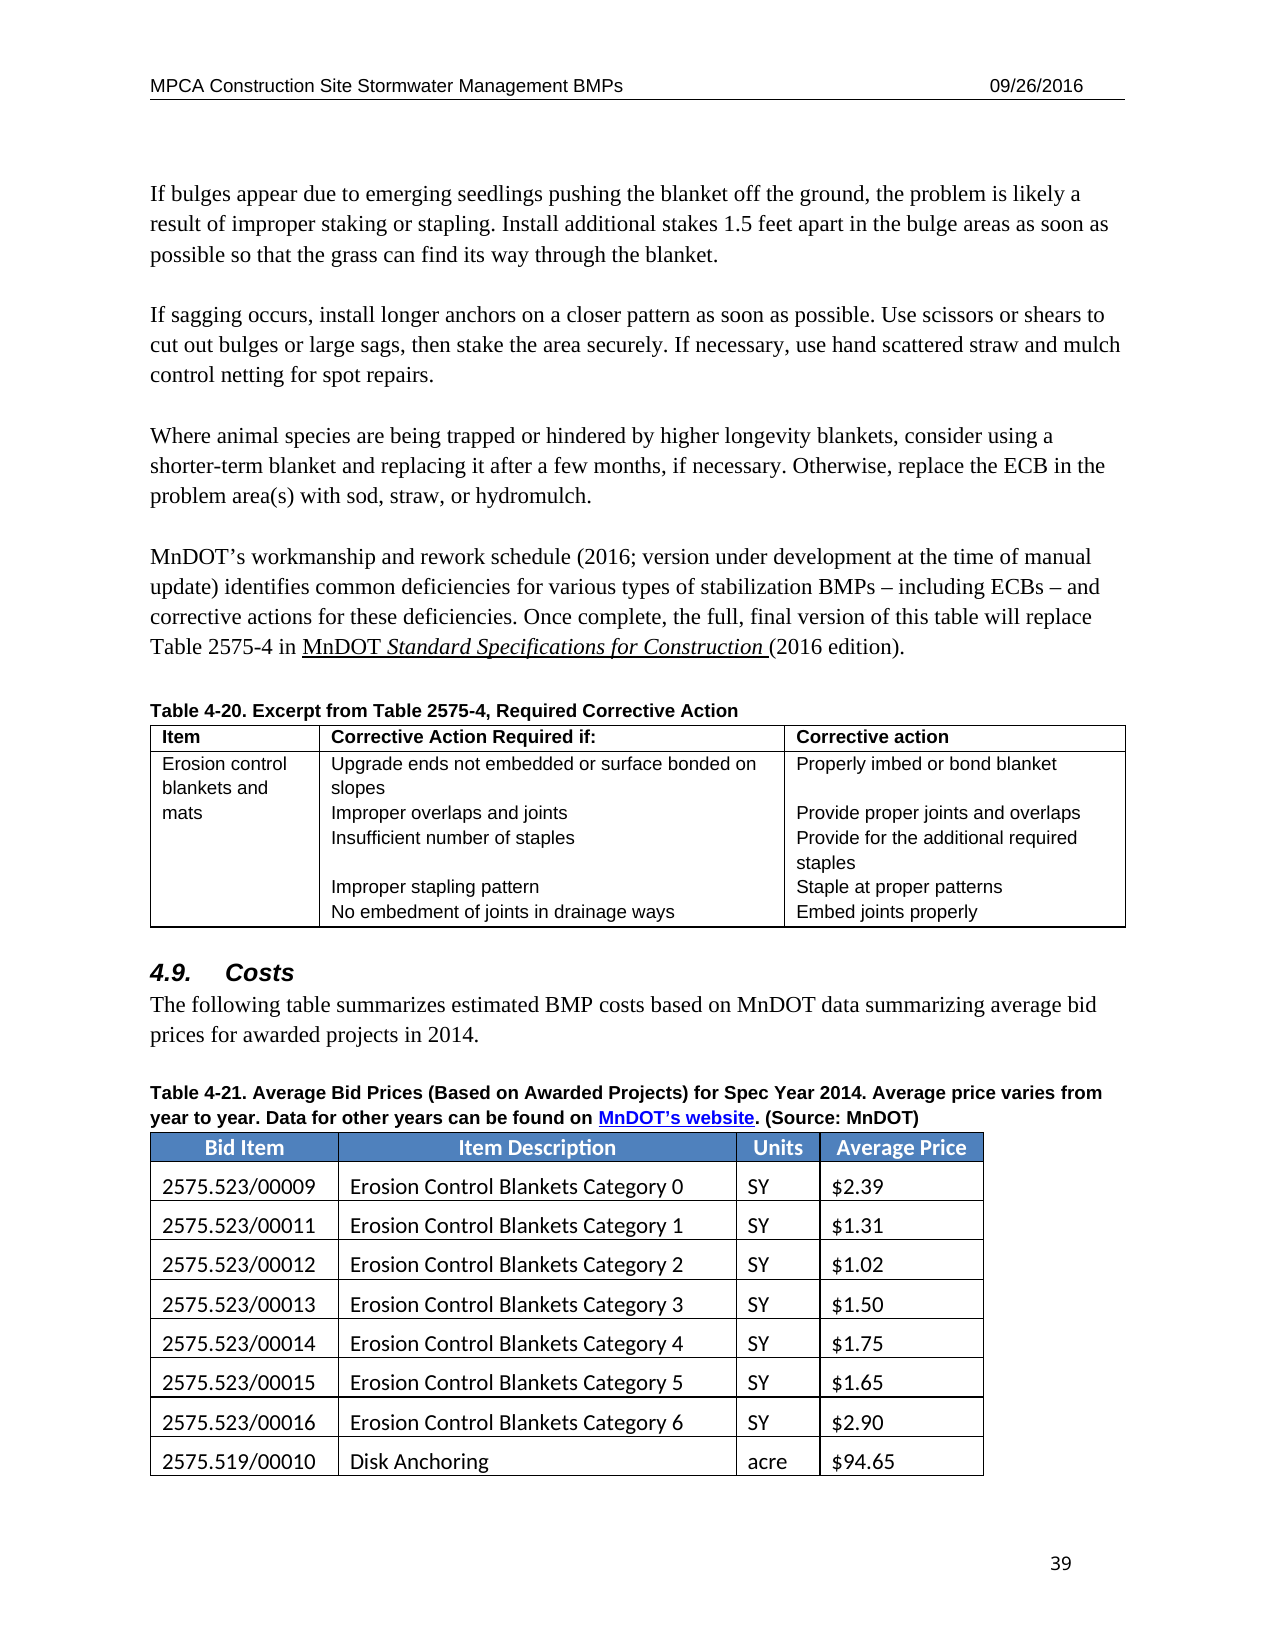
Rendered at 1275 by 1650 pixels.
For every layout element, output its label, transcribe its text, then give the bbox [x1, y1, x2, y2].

text Where animal species are being trapped or hindered by higher longevity blankets, consider using a shorter-term blanket and replacing it after a few months, if necessary. Otherwise, replace the ECB in the problem area(s) with sod, straw, or hydromulch. [150, 422, 1125, 509]
table_cell $1.50 [821, 1280, 983, 1318]
text If bulges appear due to emerging seedlings pushing the blanket off the ground, the problem is likely a result of improper staking or stapling. Install additional stakes 1.5 feet apart in the bulge areas as soon as possible so that the grass can find its way through the blanket. [150, 180, 1125, 267]
table_header Item [151, 726, 319, 751]
table_cell 2575.523/00014 [151, 1319, 338, 1357]
table_cell Erosion Control Blankets Category 0 [339, 1162, 736, 1200]
table_cell SY [737, 1319, 819, 1357]
table_cell $1.31 [821, 1201, 983, 1239]
table_cell Upgrade ends not embedded or surface bonded on slopes Improper overlaps and joints Insufficient number of staples Improper stapling pattern No embedment of joints in drainage ways [320, 752, 784, 926]
table_cell SY [737, 1398, 819, 1436]
table_cell 2575.519/00010 [151, 1437, 338, 1475]
text MnDOT’s workmanship and rework schedule (2016; version under development at the time of manual update) identifies common deficiencies for various types of stabilization BMPs – including ECBs – and corrective actions for these deficiencies. Once complete, the full, final version of this table will replace Table 2575-4 in MnDOT Standard Specifications for Construction (2016 edition). [150, 543, 1125, 660]
table_cell $2.39 [821, 1162, 983, 1200]
table_cell $1.02 [821, 1240, 983, 1279]
table_cell $2.90 [821, 1398, 983, 1436]
table_cell $1.75 [821, 1319, 983, 1357]
table_header Corrective action [785, 726, 1125, 751]
table_cell Disk Anchoring [339, 1437, 736, 1475]
table_cell Erosion Control Blankets Category 2 [339, 1240, 736, 1279]
text The following table summarizes estimated BMP costs based on MnDOT data summarizing average bid prices for awarded projects in 2014. [150, 991, 1125, 1047]
table_cell 2575.523/00012 [151, 1240, 338, 1279]
table_cell Erosion Control Blankets Category 4 [339, 1319, 736, 1357]
table_cell Erosion control blankets and mats [151, 752, 319, 926]
table_cell SY [737, 1280, 819, 1318]
subtitle Costs [150, 958, 1125, 986]
table_cell Erosion Control Blankets Category 5 [339, 1358, 736, 1396]
table_cell Erosion Control Blankets Category 1 [339, 1201, 736, 1239]
table_header Units [737, 1133, 819, 1161]
table_cell 2575.523/00011 [151, 1201, 338, 1239]
table_header Average Price [821, 1133, 983, 1161]
table_cell SY [737, 1201, 819, 1239]
table_cell $94.65 [821, 1437, 983, 1475]
table_cell 2575.523/00016 [151, 1398, 338, 1436]
table_cell 2575.523/00015 [151, 1358, 338, 1396]
table_cell Erosion Control Blankets Category 3 [339, 1280, 736, 1318]
table_header Corrective Action Required if: [320, 726, 784, 751]
table_cell Erosion Control Blankets Category 6 [339, 1398, 736, 1436]
table_header Item Description [339, 1133, 736, 1161]
table_cell Properly imbed or bond blanket Provide proper joints and overlaps Provide for the additional required staples Staple at proper patterns Embed joints properly [785, 752, 1125, 926]
table_cell $1.65 [821, 1358, 983, 1396]
table_cell 2575.523/00013 [151, 1280, 338, 1318]
table_cell 2575.523/00009 [151, 1162, 338, 1200]
text If sagging occurs, install longer anchors on a closer pattern as soon as possible. Use scissors or shears to cut out bulges or large sags, then stake the area securely. If necessary, use hand scattered straw and mulch control netting for spot repairs. [150, 301, 1125, 388]
table_cell SY [737, 1240, 819, 1279]
table_cell acre [737, 1437, 819, 1475]
table_header Bid Item [151, 1133, 338, 1161]
table_cell SY [737, 1162, 819, 1200]
table_cell SY [737, 1358, 819, 1396]
